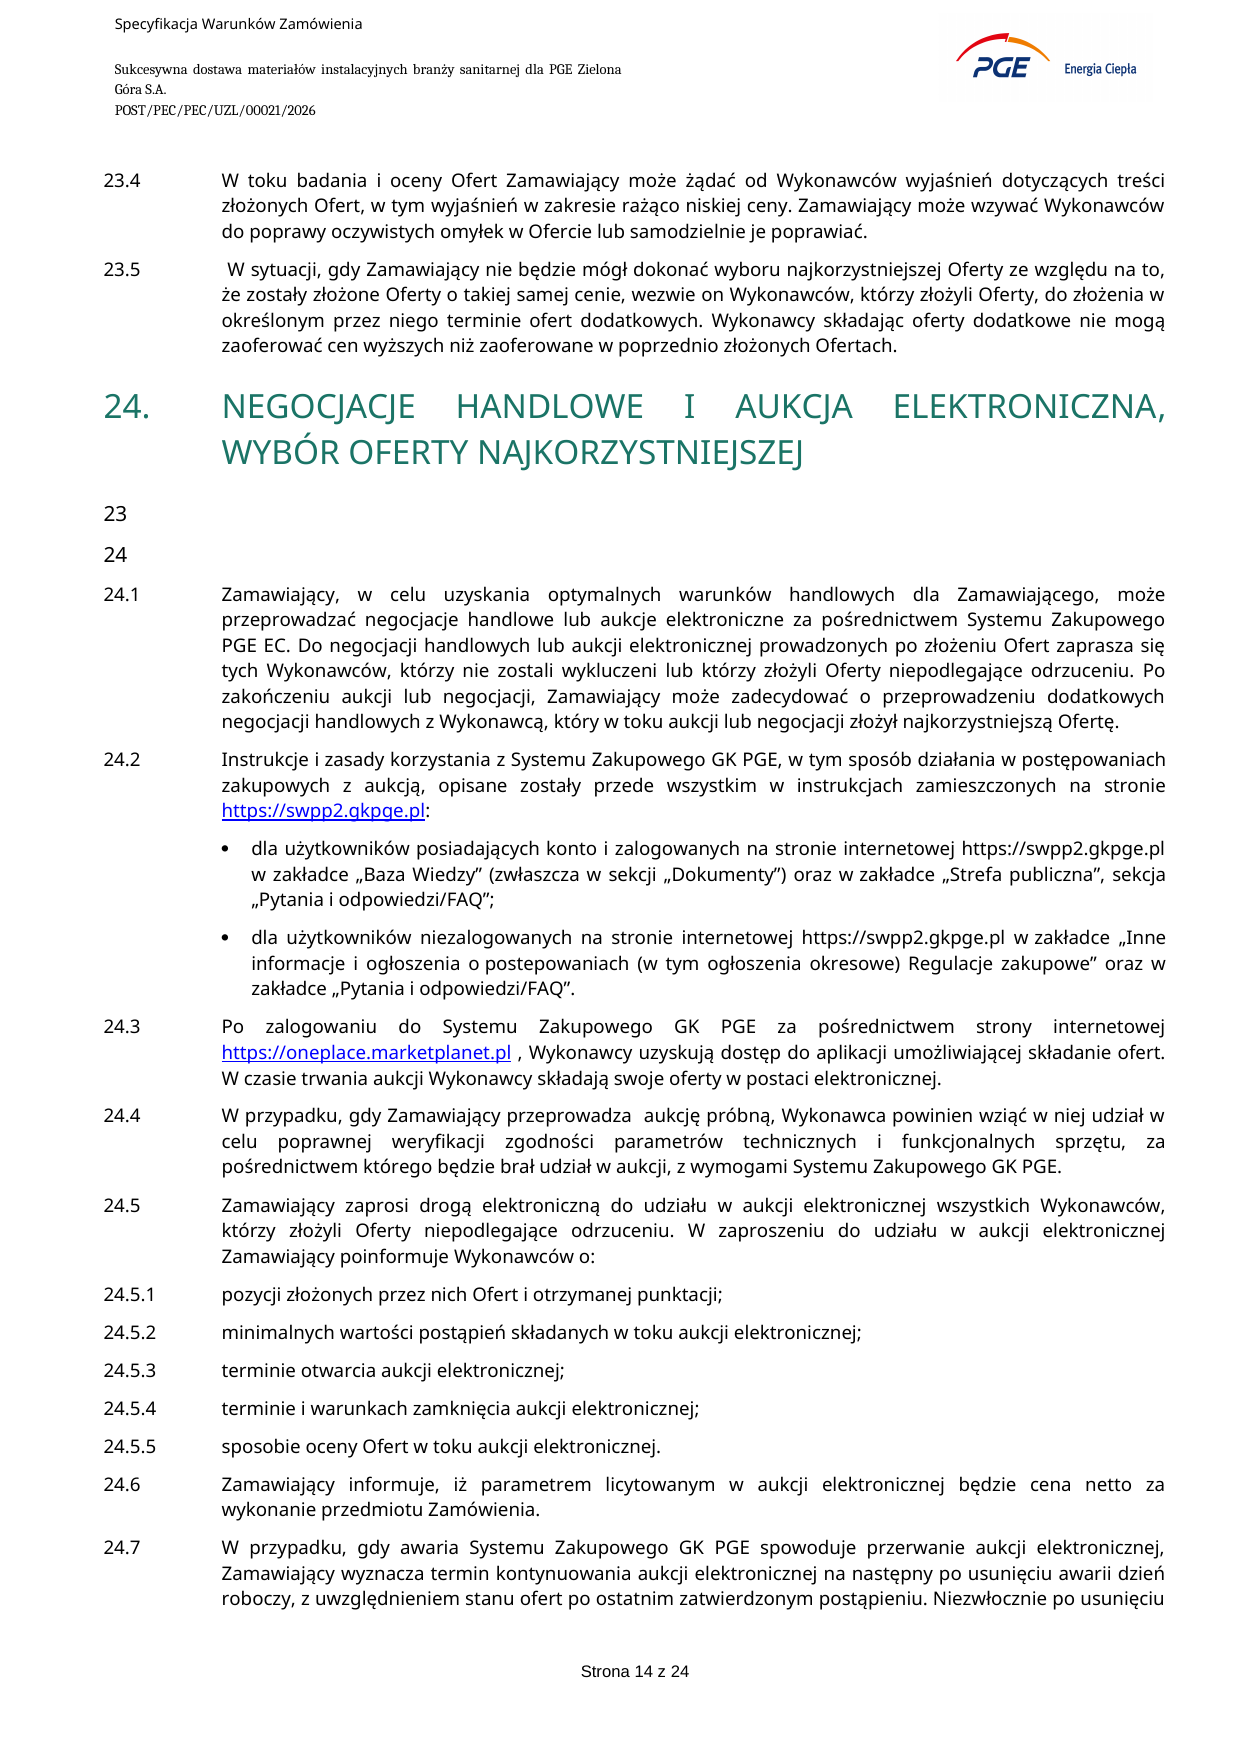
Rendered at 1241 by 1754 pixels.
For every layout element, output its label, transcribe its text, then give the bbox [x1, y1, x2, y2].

list Zamawiający zaprosi drogą elektroniczną do udziału w aukcji elektronicznej wszystkich Wykonawców, którzy złożyli Oferty niepodlegające odrzuceniu. W zaproszeniu do udziału w aukcji elektronicznej Zamawiający poinformuje Wykonawców o: [103, 1192, 1166, 1268]
list sposobie oceny Ofert w toku aukcji elektronicznej. [103, 1433, 1166, 1458]
list Zamawiający, w celu uzyskania optymalnych warunków handlowych dla Zamawiającego, może przeprowadzać negocjacje handlowe lub aukcje elektroniczne za pośrednictwem Systemu Zakupowego PGE EC. Do negocjacji handlowych lub aukcji elektronicznej prowadzonych po złożeniu Ofert zaprasza się tych Wykonawców, którzy nie zostali wykluczeni lub którzy złożyli Oferty niepodlegające odrzuceniu. Po zakończeniu aukcji lub negocjacji, Zamawiający może zadecydować o przeprowadzeniu dodatkowych negocjacji handlowych z Wykonawcą, który w toku aukcji lub negocjacji złożył najkorzystniejszą Ofertę. [103, 581, 1166, 734]
picture [938, 13, 1153, 102]
list Po zalogowaniu do Systemu Zakupowego GK PGE za pośrednictwem strony internetowej https://oneplace.marketplanet.pl , Wykonawcy uzyskują dostęp do aplikacji umożliwiającej składanie ofert. W czasie trwania aukcji Wykonawcy składają swoje oferty w postaci elektronicznej. [103, 1014, 1166, 1090]
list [103, 1534, 1166, 1611]
list terminie otwarcia aukcji elektronicznej; [103, 1357, 1166, 1382]
subtitle NEGOCJACJE HANDLOWE I AUKCJA ELEKTRONICZNA, WYBÓR OFERTY NAJKORZYSTNIEJSZEJ [103, 383, 1166, 474]
list pozycji złożonych przez nich Ofert i otrzymanej punktacji; [103, 1281, 1166, 1306]
list W przypadku, gdy Zamawiający przeprowadza aukcję próbną, Wykonawca powinien wziąć w niej udział w celu poprawnej weryfikacji zgodności parametrów technicznych i funkcjonalnych sprzętu, za pośrednictwem którego będzie brał udział w aukcji, z wymogami Systemu Zakupowego GK PGE. [103, 1103, 1166, 1179]
list terminie i warunkach zamknięcia aukcji elektronicznej; [103, 1395, 1166, 1421]
list W sytuacji, gdy Zamawiający nie będzie mógł dokonać wyboru najkorzystniejszej Oferty ze względu na to, że zostały złożone Oferty o takiej samej cenie, wezwie on Wykonawców, którzy złożyli Oferty, do złożenia w określonym przez niego terminie ofert dodatkowych. Wykonawcy składając oferty dodatkowe nie mogą zaoferować cen wyższych niż zaoferowane w poprzednio złożonych Ofertach. [103, 256, 1166, 358]
list W toku badania i oceny Ofert Zamawiający może żądać od Wykonawców wyjaśnień dotyczących treści złożonych Ofert, w tym wyjaśnień w zakresie rażąco niskiej ceny. Zamawiający może wzywać Wykonawców do poprawy oczywistych omyłek w Ofercie lub samodzielnie je poprawiać. [103, 167, 1166, 244]
list Instrukcje i zasady korzystania z Systemu Zakupowego GK PGE, w tym sposób działania w postępowaniach zakupowych z aukcją, opisane zostały przede wszystkim w instrukcjach zamieszczonych na stronie https://swpp2.gkpge.pl: [103, 747, 1166, 823]
list dla użytkowników niezalogowanych na stronie internetowej https://swpp2.gkpge.pl w zakładce „Inne informacje i ogłoszenia o postepowaniach (w tym ogłoszenia okresowe) Regulacje zakupowe” oraz w zakładce „Pytania i odpowiedzi/FAQ”. [222, 925, 1166, 1001]
list dla użytkowników posiadających konto i zalogowanych na stronie internetowej https://swpp2.gkpge.pl w zakładce „Baza Wiedzy” (zwłaszcza w sekcji „Dokumenty”) oraz w zakładce „Strefa publiczna”, sekcja „Pytania i odpowiedzi/FAQ”; [222, 836, 1166, 912]
list Zamawiający informuje, iż parametrem licytowanym w aukcji elektronicznej będzie cena netto za wykonanie przedmiotu Zamówienia. [103, 1471, 1166, 1522]
list minimalnych wartości postąpień składanych w toku aukcji elektronicznej; [103, 1319, 1166, 1344]
